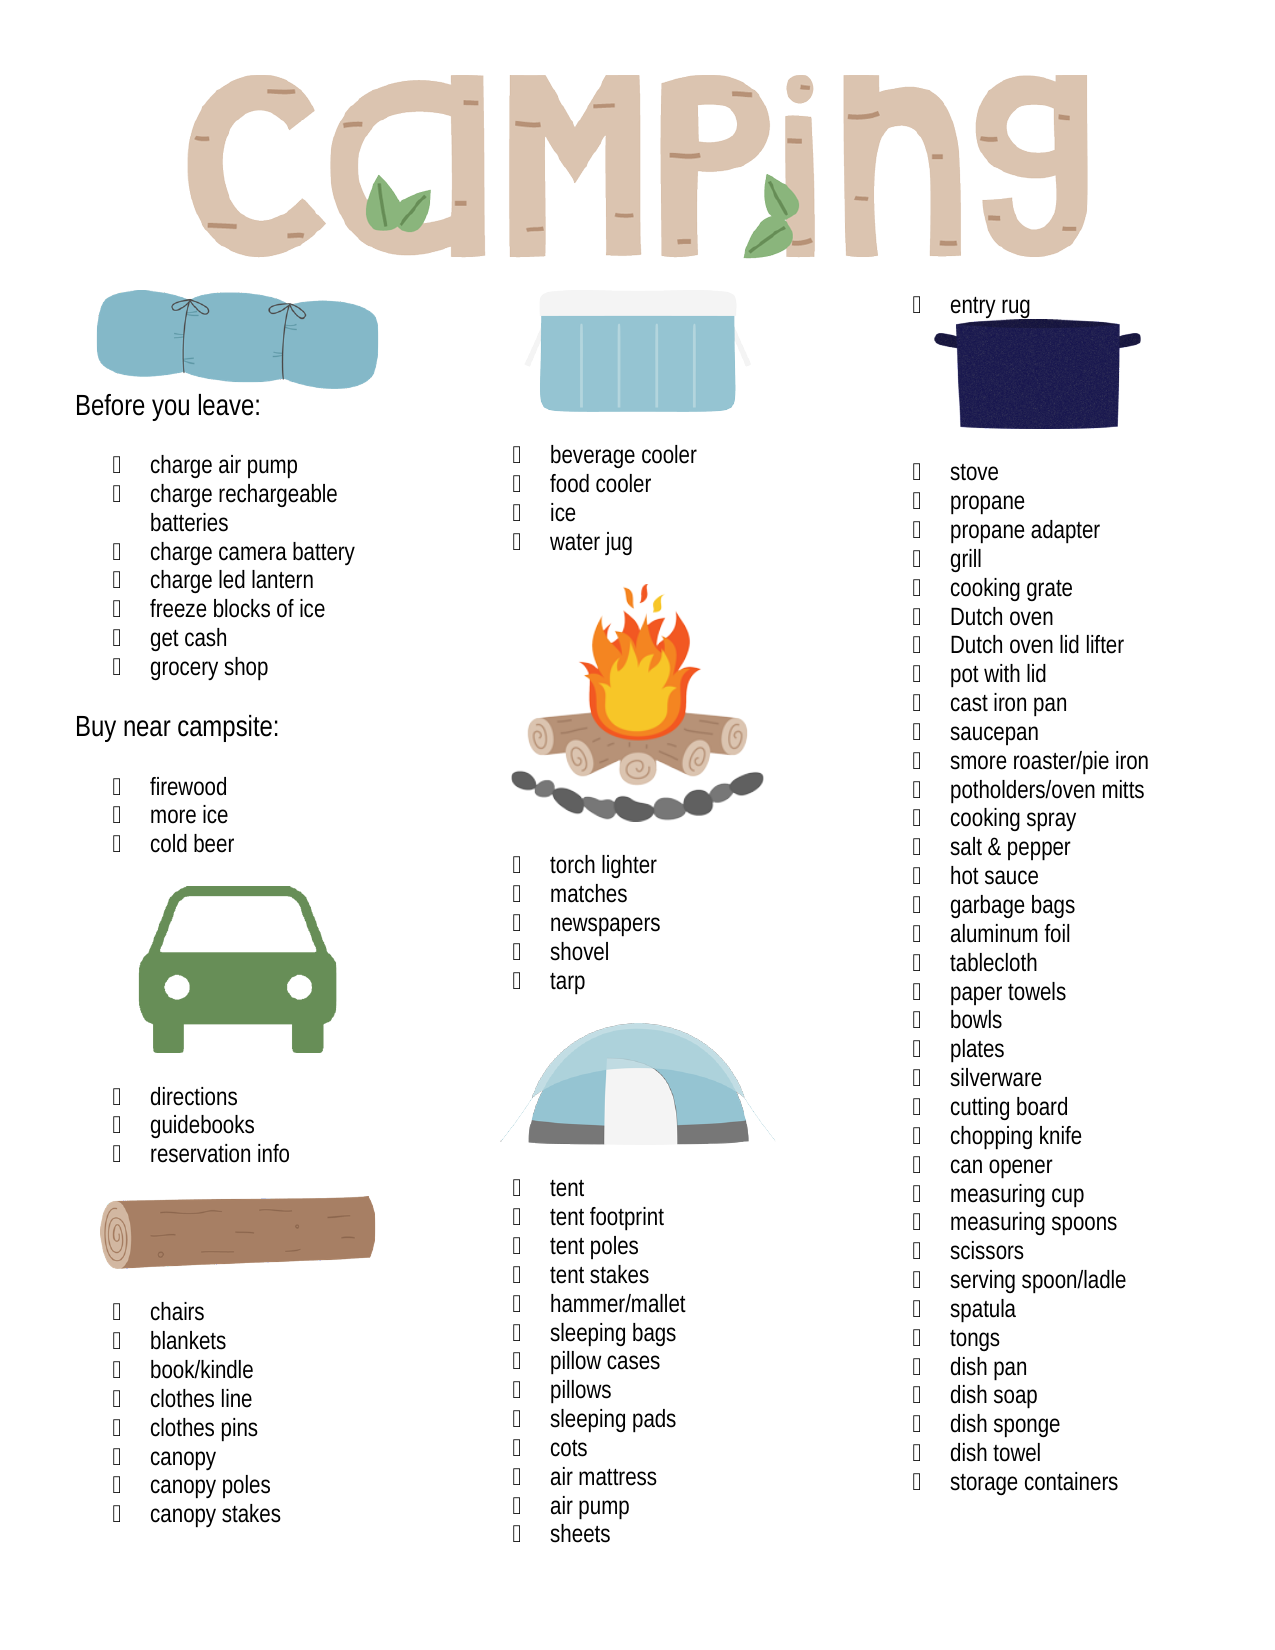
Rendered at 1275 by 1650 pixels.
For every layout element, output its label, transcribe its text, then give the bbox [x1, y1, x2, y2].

list chairs [112, 1297, 400, 1326]
list tablecloth [912, 948, 1200, 977]
list directions [112, 1081, 400, 1110]
list canopy poles [112, 1470, 400, 1499]
list canopy stakes [112, 1499, 400, 1528]
list measuring spoons [912, 1207, 1200, 1236]
list grill [912, 544, 1200, 573]
list aluminum foil [912, 919, 1200, 948]
list bowls [912, 1005, 1200, 1034]
list tent poles [512, 1231, 800, 1260]
list clothes line [112, 1384, 400, 1413]
list tent footprint [512, 1202, 800, 1231]
list Dutch oven [912, 601, 1200, 630]
list cast iron pan [912, 688, 1200, 717]
list Dutch oven lid lifter [912, 630, 1200, 659]
picture [138, 886, 337, 1053]
list cutting board [912, 1092, 1200, 1121]
list dish soap [912, 1381, 1200, 1409]
picture [96, 290, 379, 389]
list pillow cases [512, 1346, 800, 1375]
list grocery shop [112, 652, 400, 681]
list entry rug [912, 291, 1200, 319]
list storage containers [912, 1467, 1200, 1496]
list water jug [512, 527, 800, 555]
list book/kindle [112, 1355, 400, 1384]
list spatula [912, 1294, 1200, 1323]
list stove [912, 457, 1200, 486]
list chopping knife [912, 1121, 1200, 1150]
list cooking grate [912, 573, 1200, 601]
list tongs [912, 1323, 1200, 1352]
list charge air pump [112, 450, 400, 479]
list cots [512, 1433, 800, 1462]
list canopy [112, 1441, 400, 1470]
picture [187, 75, 1088, 262]
list pot with lid [912, 659, 1200, 688]
list charge rechargeable batteries [112, 479, 400, 537]
list measuring cup [912, 1178, 1200, 1207]
list scissors [912, 1236, 1200, 1265]
list dish towel [912, 1438, 1200, 1467]
list hammer/mallet [512, 1289, 800, 1317]
list reservation info [112, 1139, 400, 1168]
list air mattress [512, 1462, 800, 1491]
list cooking spray [912, 803, 1200, 832]
list firewood [112, 772, 400, 801]
list torch lighter [512, 850, 800, 879]
list ice [512, 498, 800, 527]
text Before you leave: [75, 388, 400, 422]
list air pump [512, 1491, 800, 1519]
list beverage cooler [512, 440, 800, 469]
list tent stakes [512, 1260, 800, 1289]
list newspapers [512, 908, 800, 937]
list dish pan [912, 1352, 1200, 1381]
list clothes pins [112, 1413, 400, 1441]
list guidebooks [112, 1110, 400, 1139]
list sheets [512, 1519, 800, 1548]
list tarp [512, 966, 800, 994]
list saucepan [912, 717, 1200, 746]
list sleeping pads [512, 1404, 800, 1433]
picture [500, 1023, 775, 1145]
list potholders/oven mitts [912, 774, 1200, 803]
list paper towels [912, 977, 1200, 1005]
list smore roaster/pie iron [912, 746, 1200, 774]
list food cooler [512, 469, 800, 498]
list silverware [912, 1063, 1200, 1092]
list pillows [512, 1375, 800, 1404]
list charge camera battery [112, 537, 400, 566]
list shovel [512, 937, 800, 966]
list sleeping bags [512, 1317, 800, 1346]
list plates [912, 1034, 1200, 1063]
list more ice [112, 801, 400, 829]
picture [524, 290, 751, 412]
list salt & pepper [912, 832, 1200, 861]
list serving spoon/ladle [912, 1265, 1200, 1294]
list matches [512, 879, 800, 908]
picture [100, 1196, 375, 1269]
list propane adapter [912, 515, 1200, 544]
list can opener [912, 1150, 1200, 1178]
list garbage bags [912, 890, 1200, 919]
list blankets [112, 1326, 400, 1355]
list dish sponge [912, 1409, 1200, 1438]
list cold beer [112, 829, 400, 858]
list hot sauce [912, 861, 1200, 890]
picture [934, 319, 1141, 429]
picture [511, 584, 764, 822]
list charge led lantern [112, 566, 400, 594]
list tent [512, 1173, 800, 1202]
list propane [912, 486, 1200, 515]
text Buy near campsite: [75, 709, 400, 743]
list get cash [112, 623, 400, 652]
list freeze blocks of ice [112, 594, 400, 623]
